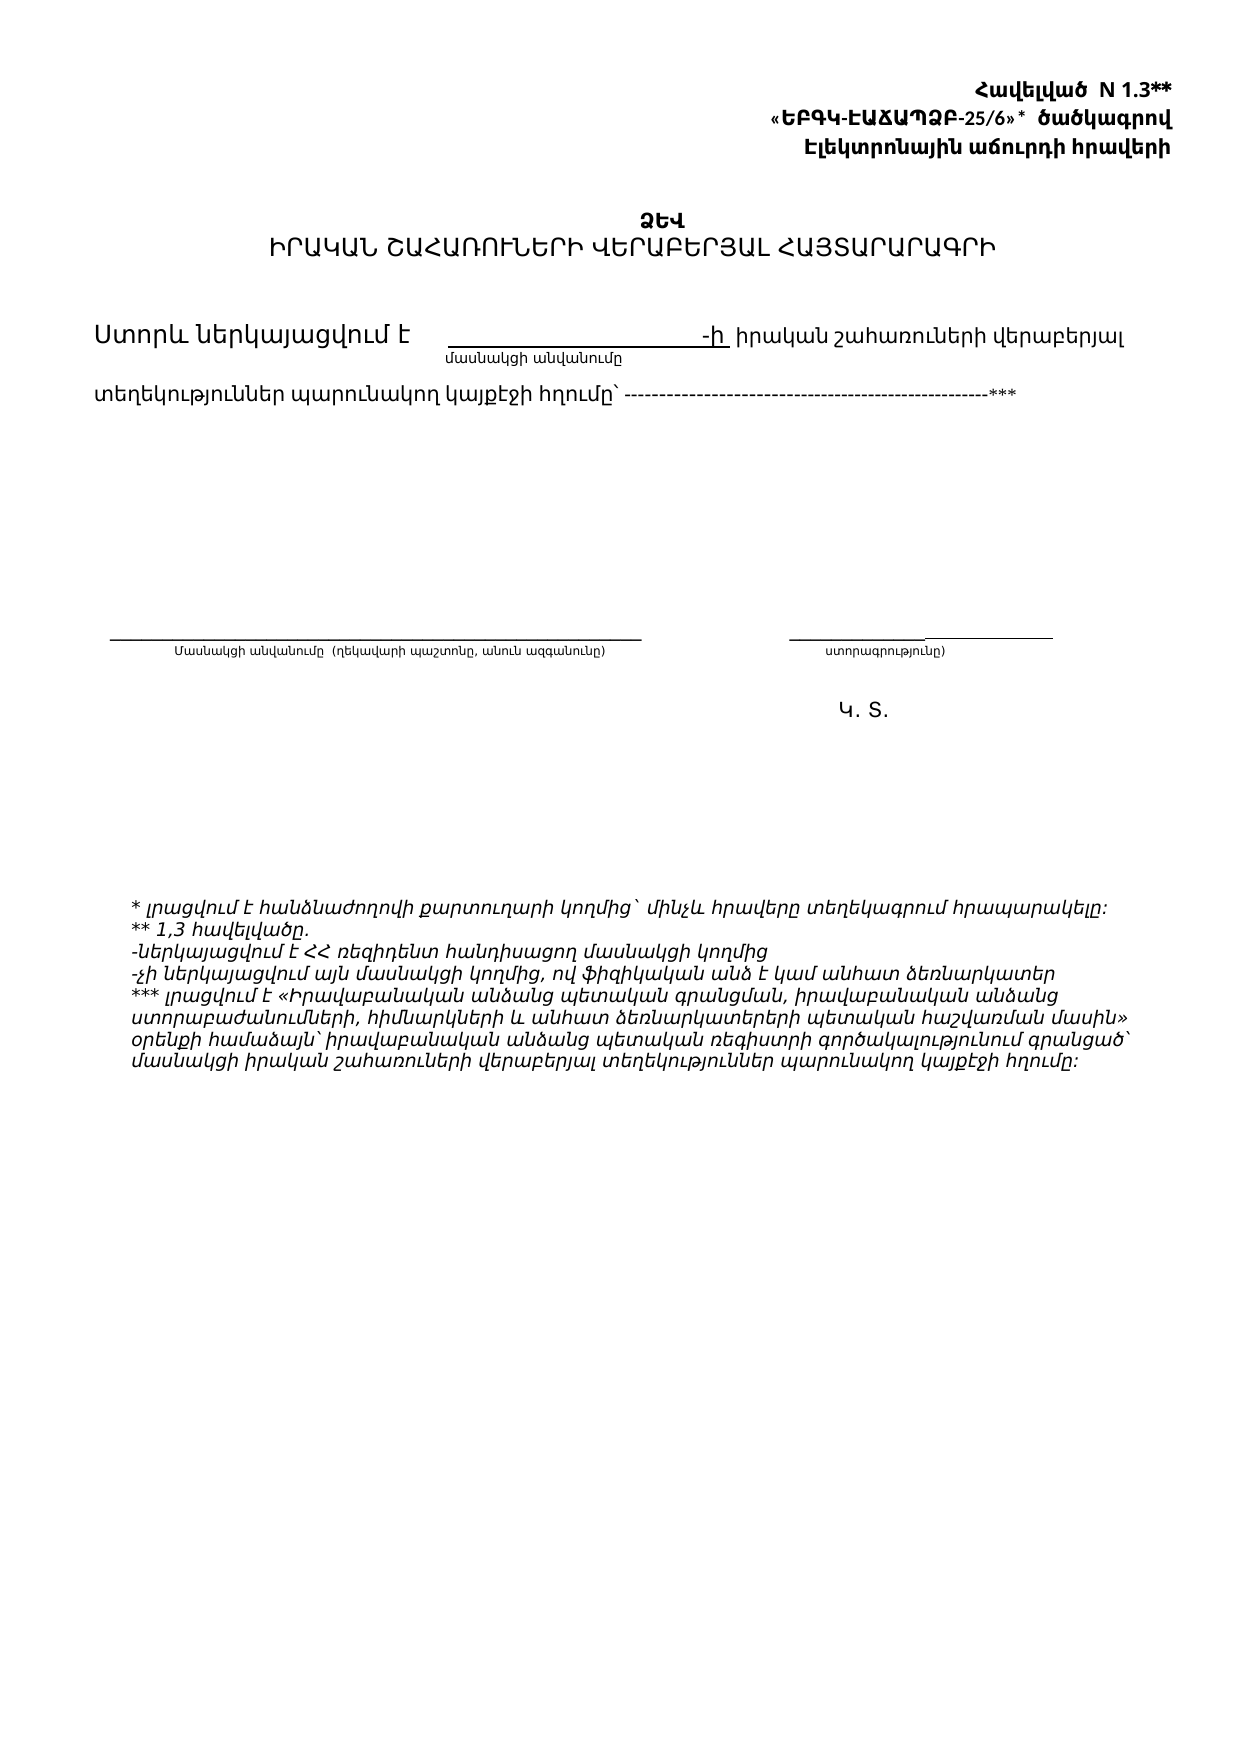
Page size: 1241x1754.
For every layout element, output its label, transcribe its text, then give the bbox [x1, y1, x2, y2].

text Կ. Տ. [94, 698, 1171, 722]
text *** լրացվում է «Իրավաբանական անձանց պետական գրանցման, իրավաբանական անձանց ստորաբաժանումների, հիմնարկների և անհատ ձեռնարկատերերի պետական հաշվառման մասին» օրենքի համաձայն՝ իրավաբանական անձանց պետական ռեգիստրի գործակալությունում գրանցած՝ մասնակցի իրական շահառուների վերաբերյալ տեղեկություններ պարունակող կայքէջի հղումը: [131, 985, 1171, 1072]
text Էլեկտրոնային աճուրդի հրավերի [94, 132, 1171, 160]
text ԻՐԱԿԱՆ ՇԱՀԱՌՈՒՆԵՐԻ ՎԵՐԱԲԵՐՅԱԼ ՀԱՅՏԱՐԱՐԱԳՐԻ [94, 233, 1171, 262]
text մասնակցի անվանումը [94, 350, 1171, 379]
text Ստորև ներկայացվում է -ի իրական շահառուների վերաբերյալ [94, 321, 1171, 350]
text ___________________________________________________ _____________ Մասնակցի անվանումը (ղեկավարի պաշտոնը, անուն ազգանունը) ստորագրությունը) [94, 617, 1171, 669]
text * լրացվում է հանձնաժողովի քարտուղարի կողմից` մինչև հրավերը տեղեկագրում հրապարակելը: [131, 897, 1171, 919]
text Հավելված N 1.3** [94, 75, 1171, 103]
text «ԵԲԳԿ-ԷԱՃԱՊՁԲ-25/6»* ծածկագրով [94, 103, 1171, 132]
text տեղեկություններ պարունակող կայքէջի հղումը՝ ----------------------------------------------------*** [94, 379, 1171, 408]
text ՁԵՎ [94, 209, 1171, 233]
text -ներկայացվում է ՀՀ ռեզիդենտ հանդիսացող մասնակցի կողմից [131, 941, 1171, 963]
text -չի ներկայացվում այն մասնակցի կողմից, ով ֆիզիկական անձ է կամ անհատ ձեռնարկատեր [131, 963, 1171, 985]
text ** 1,3 հավելվածը․ [131, 919, 1171, 941]
